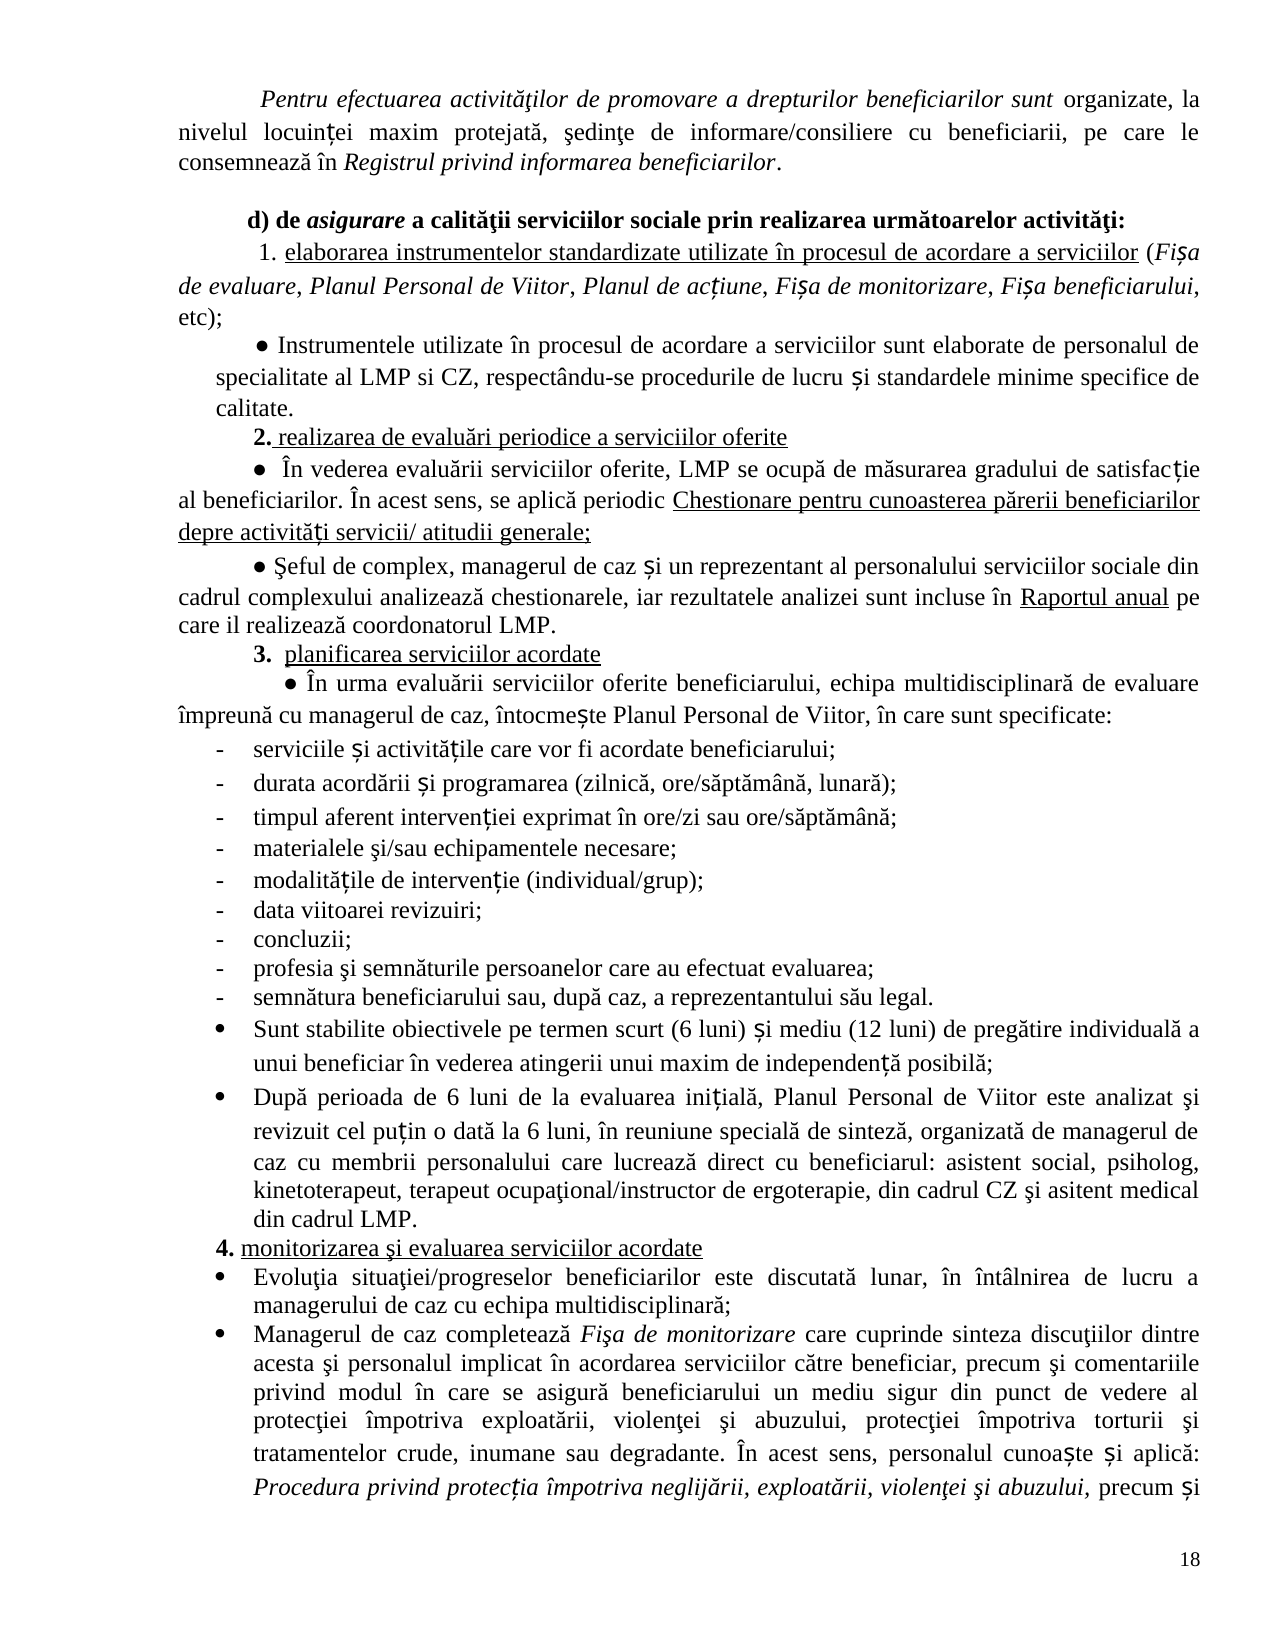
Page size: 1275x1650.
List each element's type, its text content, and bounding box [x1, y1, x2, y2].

list durata acordării și programarea (zilnică, ore/săptămână, lunară); [216, 765, 1200, 799]
text 4. monitorizarea şi evaluarea serviciilor acordate [216, 1233, 1200, 1262]
list semnătura beneficiarului sau, după caz, a reprezentantului său legal. [216, 982, 1200, 1011]
list Sunt stabilite obiectivele pe termen scurt (6 luni) și mediu (12 luni) de pregătire individuală a unui beneficiar în vederea atingerii unui maxim de independență posibilă; [216, 1011, 1200, 1079]
list modalitățile de intervenție (individual/grup); [216, 862, 1200, 896]
list După perioada de 6 luni de la evaluarea inițială, Planul Personal de Viitor este analizat şi revizuit cel puțin o dată la 6 luni, în reuniune specială de sinteză, organizată de managerul de caz cu membrii personalului care lucrează direct cu beneficiarul: asistent social, psiholog, kinetoterapeut, terapeut ocupaţional/instructor de ergoterapie, din cadrul CZ şi asitent medical din cadrul LMP. [216, 1079, 1200, 1233]
list profesia şi semnăturile persoanelor care au efectuat evaluarea; [216, 953, 1200, 982]
list serviciile și activitățile care vor fi acordate beneficiarului; [216, 731, 1200, 765]
list data viitoarei revizuiri; [216, 896, 1200, 924]
text ● În vederea evaluării serviciilor oferite, LMP se ocupă de măsurarea gradului de satisfacție al beneficiarilor. În acest sens, se aplică periodic Chestionare pentru cunoasterea părerii beneficiarilor depre activități servicii/ atitudii generale; [178, 451, 1200, 547]
text Pentru efectuarea activităţilor de promovare a drepturilor beneficiarilor sunt organizate, la nivelul locuinței maxim protejată, şedinţe de informare/consiliere cu beneficiarii, pe care le consemnează în Registrul privind informarea beneficiarilor. [178, 84, 1200, 176]
text ● Instrumentele utilizate în procesul de acordare a serviciilor sunt elaborate de personalul de specialitate al LMP si CZ, respectându-se procedurile de lucru și standardele minime specifice de calitate. [216, 330, 1200, 422]
list Evoluţia situaţiei/progreselor beneficiarilor este discutată lunar, în întâlnirea de lucru a managerului de caz cu echipa multidisciplinară; [216, 1262, 1200, 1319]
text 3. planificarea serviciilor acordate [178, 639, 1200, 668]
list materialele şi/sau echipamentele necesare; [216, 833, 1200, 862]
text d) de asigurare a calităţii serviciilor sociale prin realizarea următoarelor activităţi: [178, 205, 1200, 233]
text 2. realizarea de evaluări periodice a serviciilor oferite [178, 422, 1200, 451]
text 1. elaborarea instrumentelor standardizate utilizate în procesul de acordare a serviciilor (Fișa de evaluare, Planul Personal de Viitor, Planul de acțiune, Fișa de monitorizare, Fișa beneficiarului, etc); [178, 233, 1200, 330]
text ● Şeful de complex, managerul de caz și un reprezentant al personalului serviciilor sociale din cadrul complexului analizează chestionarele, iar rezultatele analizei sunt incluse în Raportul anual pe care il realizează coordonatorul LMP. [178, 547, 1200, 639]
list timpul aferent intervenției exprimat în ore/zi sau ore/săptămână; [216, 799, 1200, 833]
text ● În urma evaluării serviciilor oferite beneficiarului, echipa multidisciplinară de evaluare împreună cu managerul de caz, întocmește Planul Personal de Viitor, în care sunt specificate: [178, 668, 1200, 731]
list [216, 1319, 1200, 1502]
list concluzii; [216, 924, 1200, 953]
